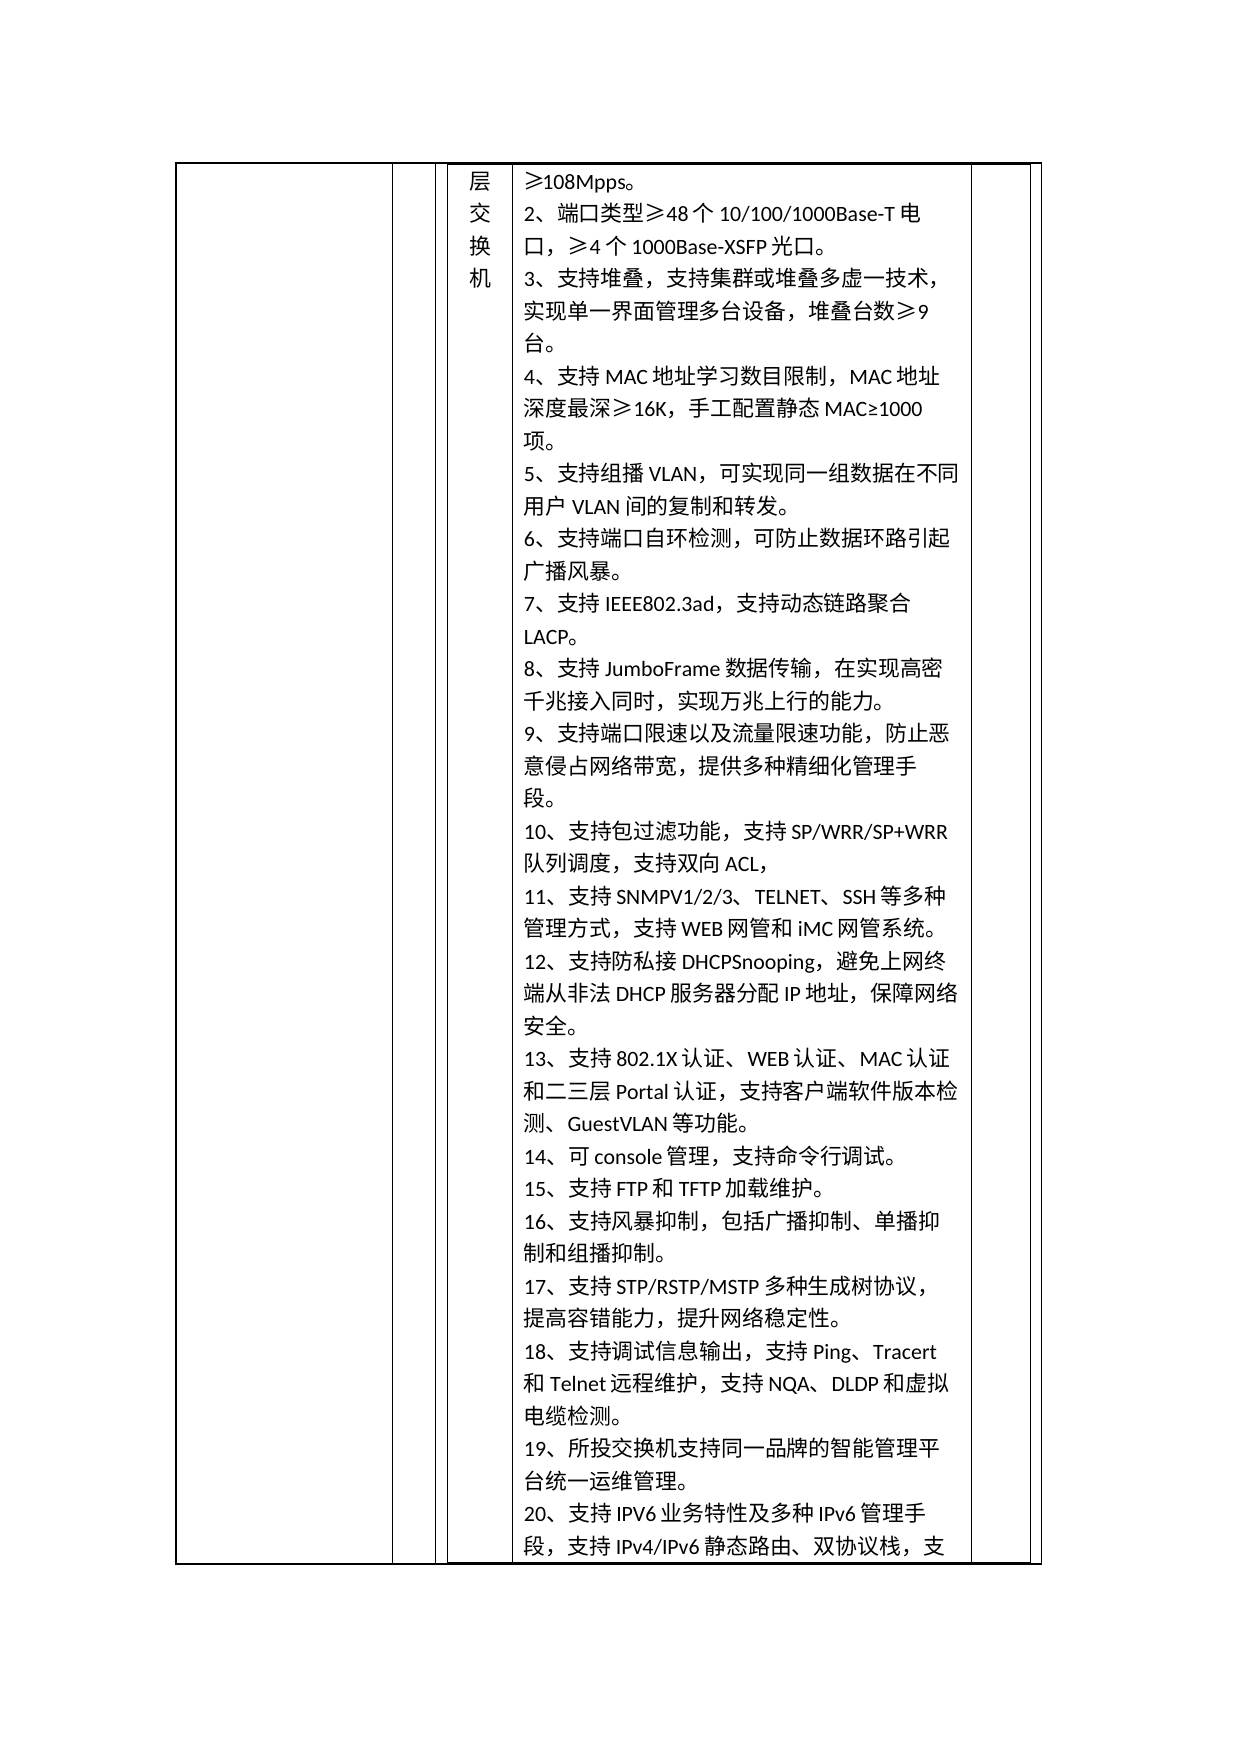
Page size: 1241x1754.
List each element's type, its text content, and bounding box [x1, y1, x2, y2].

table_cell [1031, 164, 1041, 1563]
table_cell 1 [393, 164, 435, 1563]
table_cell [513, 165, 971, 1562]
table_cell [177, 164, 392, 1563]
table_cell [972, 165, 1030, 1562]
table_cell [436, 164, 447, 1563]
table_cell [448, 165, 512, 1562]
